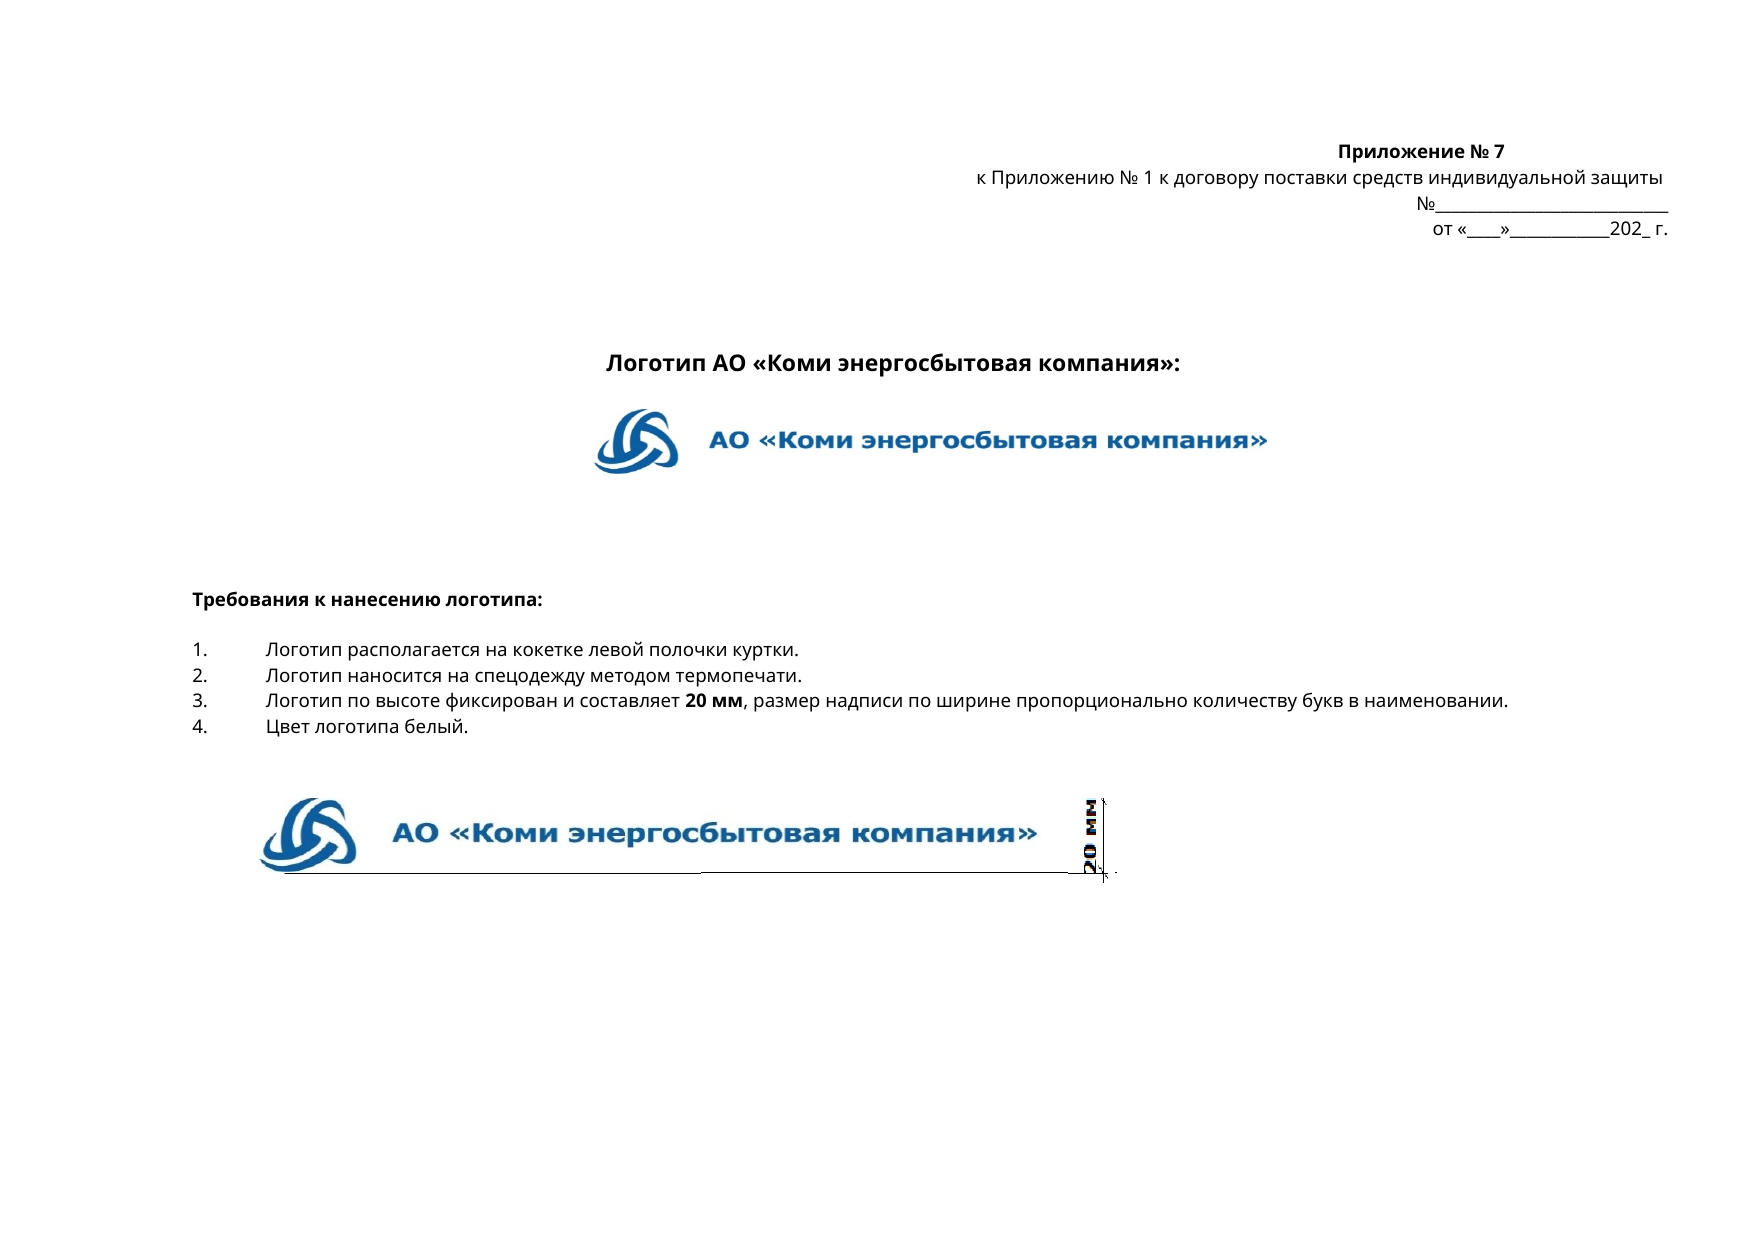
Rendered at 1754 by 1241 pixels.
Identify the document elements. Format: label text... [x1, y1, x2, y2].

list Логотип располагается на кокетке левой полочки куртки. [118, 636, 1668, 662]
text к Приложению № 1 к договору поставки средств индивидуальной защиты №____________________________ [118, 164, 1668, 215]
text от «____»____________202_ г. [118, 215, 1668, 241]
picture [258, 798, 1146, 898]
list Логотип наносится на спецодежду методом термопечати. [118, 662, 1668, 687]
list Цвет логотипа белый. [118, 713, 1668, 738]
picture [593, 409, 1267, 474]
text Требования к нанесению логотипа: [118, 586, 1668, 612]
list Логотип по высоте фиксирован и составляет 20 мм, размер надписи по ширине пропорционально количеству букв в наименовании. [118, 687, 1668, 713]
text Приложение № 7 [118, 139, 1668, 164]
text Логотип АО «Коми энергосбытовая компания»: [118, 347, 1668, 378]
